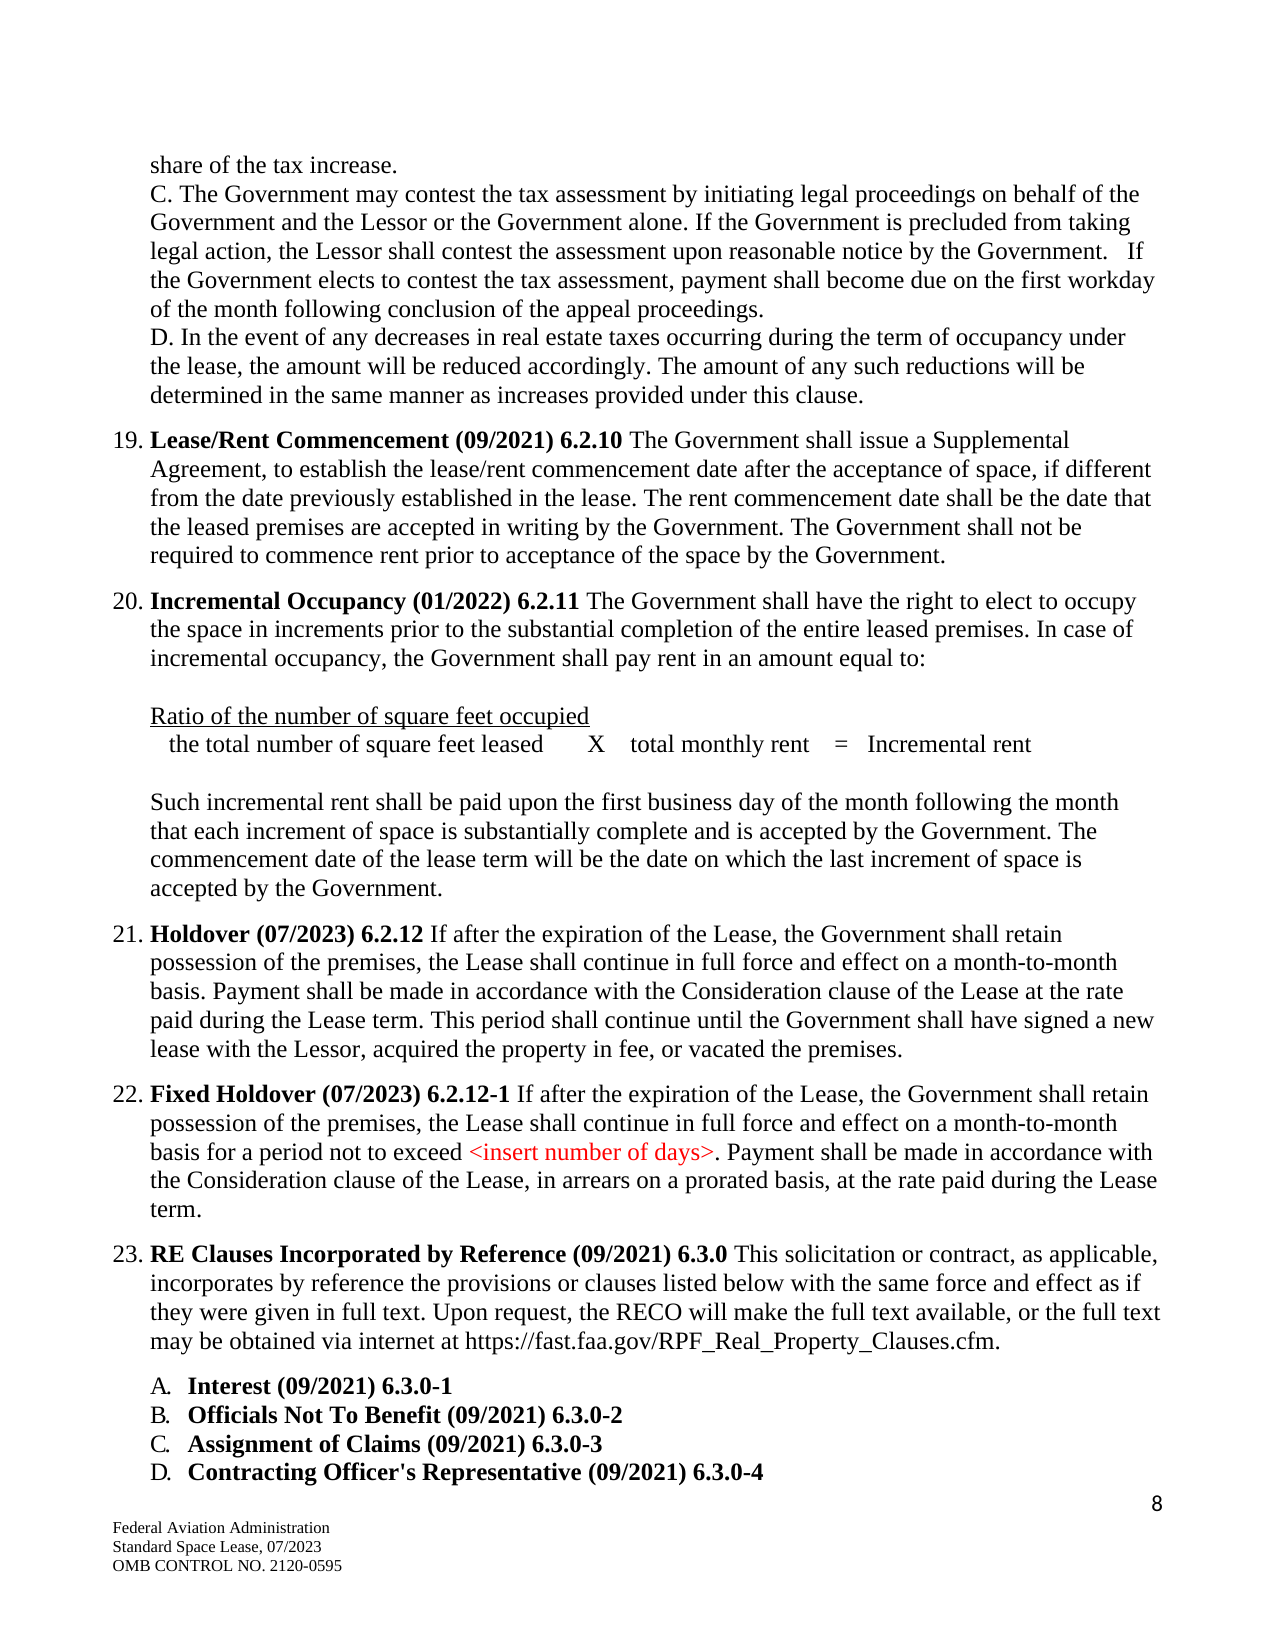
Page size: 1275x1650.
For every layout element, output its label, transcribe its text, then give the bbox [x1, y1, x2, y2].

list Assignment of Claims (09/2021) 6.3.0-3 Insert in all real estate contracts except for outgrants, MOAs, and perpetual easements. [150, 1429, 1162, 1457]
list Contracting Officer's Representative (09/2021) 6.3.0-4 Insert in all real estate contracts. [150, 1457, 1162, 1486]
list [112, 150, 1162, 409]
list Lease/Rent Commencement (09/2021) 6.2.10 Insert in all standard space and antenna and equipment space leases where build-out occurs. The Government shall issue a Supplemental Agreement, to establish the lease/rent commencement date after the acceptance of space, if different from the date previously established in the lease. The rent commencement date shall be the date that the leased premises are accepted in writing by the Government. The Government shall not be required to commence rent prior to acceptance of the space by the Government. [112, 425, 1162, 569]
list Holdover (07/2023) 6.2.12 Insert in all antenna and equipment space leases, restrictive easements and land lease contracts. May be included in other real estate contracts in accordance with AMS. REMOVE this clause if 6.2.12-1 Fixed Holdover is used. If after the expiration of the Lease, the Government shall retain possession of the premises, the Lease shall continue in full force and effect on a month-to-month basis. Payment shall be made in accordance with the Consideration clause of the Lease at the rate paid during the Lease term. This period shall continue until the Government shall have signed a new lease with the Lessor, acquired the property in fee, or vacated the premises. [112, 919, 1162, 1062]
list RE Clauses Incorporated by Reference (09/2021) 6.3.0 Insert in all real estate contracts when clauses are included by reference. This solicitation or contract, as applicable, incorporates by reference the provisions or clauses listed below with the same force and effect as if they were given in full text. Upon request, the RECO will make the full text available, or the full text may be obtained via internet at https://fast.faa.gov/RPF_Real_Property_Clauses.cfm. [112, 1239, 1162, 1354]
list Officials Not To Benefit (09/2021) 6.3.0-2 Insert in all real estate contracts. [150, 1400, 1162, 1429]
list Incremental Occupancy (01/2022) 6.2.11 Insert in all standard space and antenna and equipment space leases where build-out occurs. The Government shall have the right to elect to occupy the space in increments prior to the substantial completion of the entire leased premises. In case of incremental occupancy, the Government shall pay rent in an amount equal to: Ratio of the number of square feet occupied the total number of square feet leased X total monthly rent = Incremental rent Such incremental rent shall be paid upon the first business day of the month following the month that each increment of space is substantially complete and is accepted by the Government. The commencement date of the lease term will be the date on which the last increment of space is accepted by the Government. [112, 586, 1162, 902]
list Fixed Holdover (07/2023) 6.2.12-1 Insert in all standard space leases, or other real estate contracts, where the FAA pays rent and 6.2.12 Holdover is not used. If after the expiration of the Lease, the Government shall retain possession of the premises, the Lease shall continue in full force and effect on a month-to-month basis for a period not to exceed <insert number of days>. Payment shall be made in accordance with the Consideration clause of the Lease, in arrears on a prorated basis, at the rate paid during the Lease term. [112, 1079, 1162, 1223]
list Interest (09/2021) 6.3.0-1 Insert in all real estate contracts where the FAA pays rent or one-time costs (excluding purchases and eminent domain) and has agreed to pay interest for late payment. [150, 1371, 1162, 1400]
